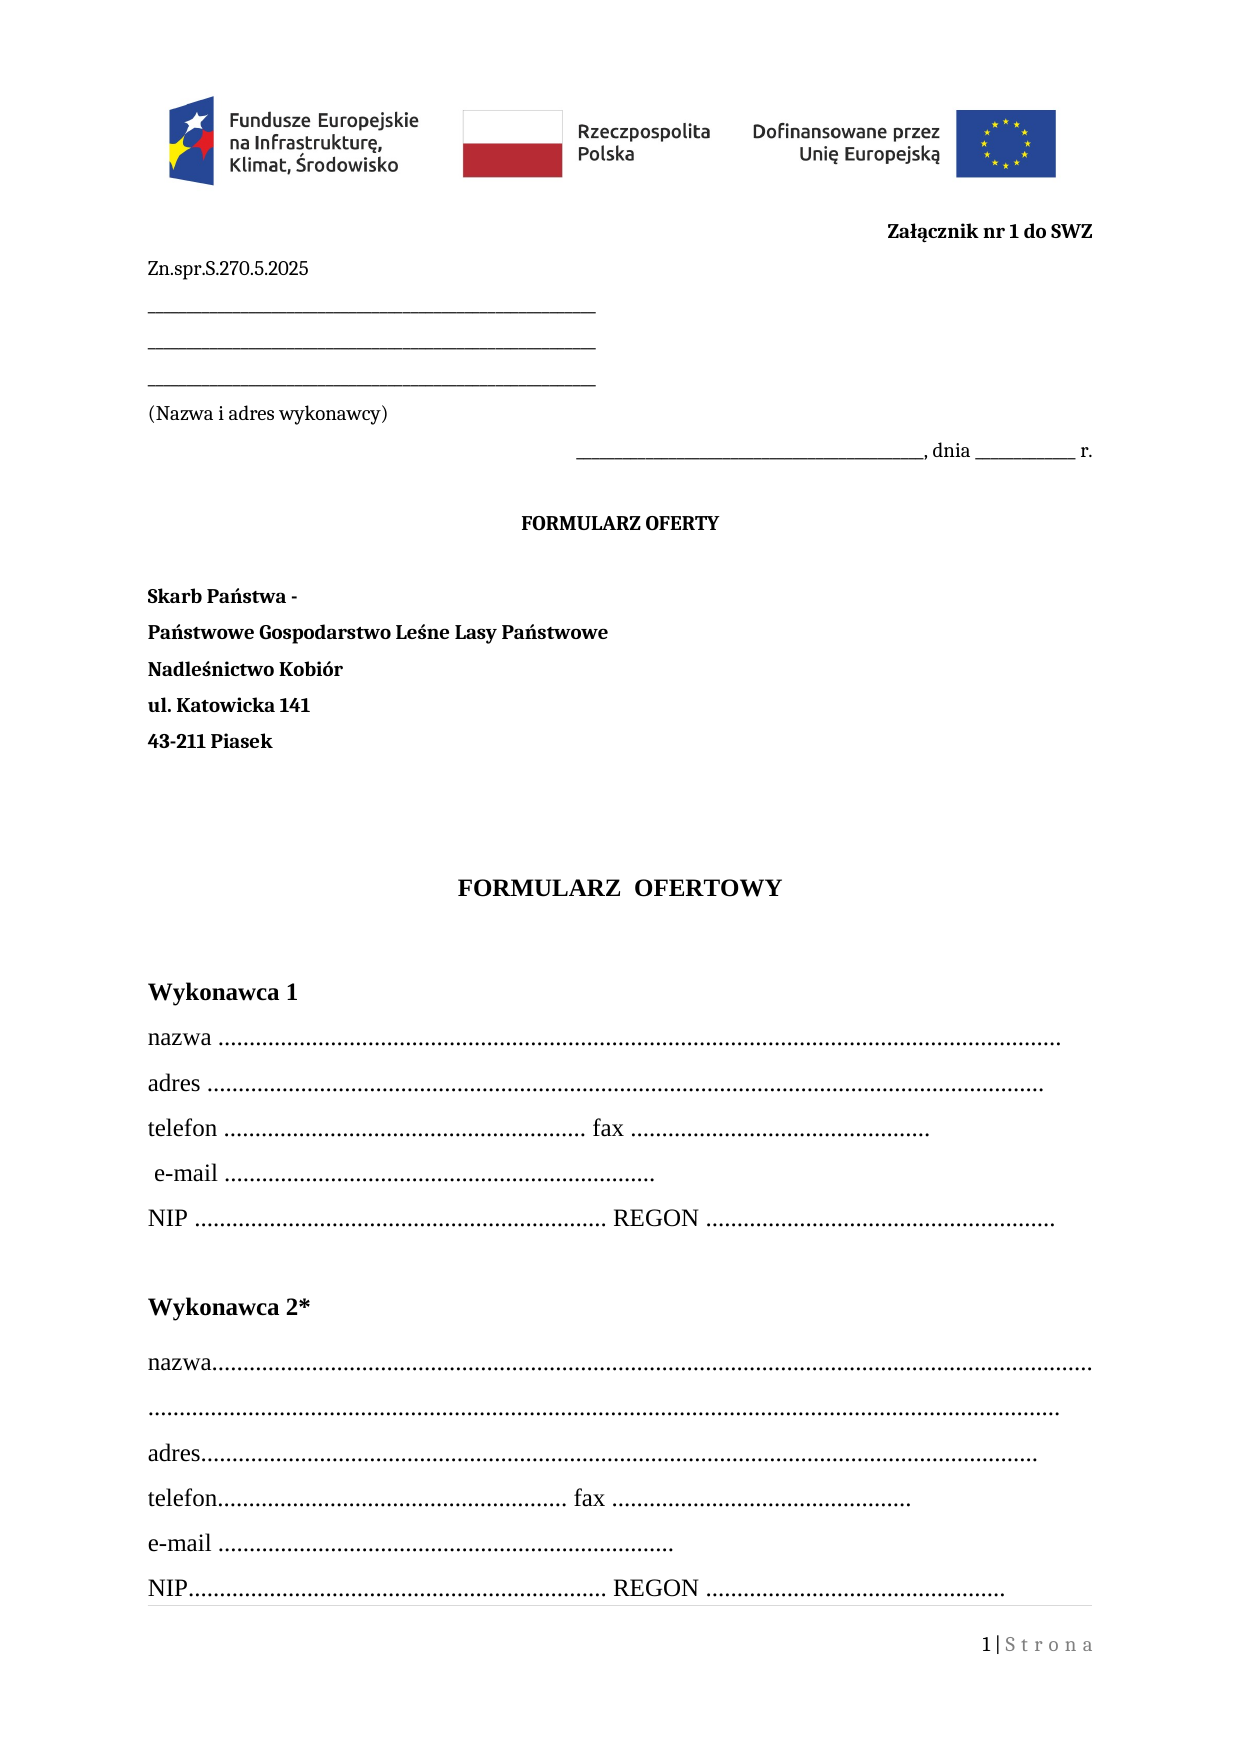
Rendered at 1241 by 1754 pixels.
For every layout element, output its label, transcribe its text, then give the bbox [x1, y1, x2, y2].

text 43-211 Piasek [148, 730, 1092, 754]
text telefon .......................................................... fax ................................................ [148, 1113, 1094, 1142]
text .................................................................................................................................................. [148, 1392, 1094, 1421]
text e-mail ......................................................................... [148, 1528, 1094, 1557]
text __________________________________________________________ [148, 329, 1092, 353]
text Skarb Państwa - [148, 584, 1092, 608]
text __________________________________________________________ [148, 366, 1092, 389]
text Zn.spr.S.270.5.2025 [148, 256, 1092, 280]
text (Nazwa i adres wykonawcy) [148, 402, 1092, 426]
text e-mail ..................................................................... [148, 1158, 1094, 1187]
text Wykonawca 1 [148, 977, 1094, 1006]
text _____________________________________________, dnia _____________ r. [148, 438, 1092, 462]
text adres...................................................................................................................................... [148, 1438, 1094, 1466]
text nazwa ....................................................................................................................................... [148, 1022, 1094, 1051]
picture [147, 73, 1079, 208]
text Wykonawca 2* [148, 1292, 1092, 1320]
text ul. Katowicka 141 [148, 694, 1092, 718]
text __________________________________________________________ [148, 293, 1092, 317]
text NIP................................................................... REGON ................................................ [148, 1573, 1094, 1602]
text NIP .................................................................. REGON ........................................................ [148, 1203, 1094, 1232]
text adres ...................................................................................................................................... [148, 1068, 1094, 1096]
text telefon........................................................ fax ................................................ [148, 1483, 1094, 1512]
text Państwowe Gospodarstwo Leśne Lasy Państwowe [148, 621, 1092, 645]
subtitle FORMULARZ OFERTOWY [148, 870, 1092, 903]
text nazwa............................................................................................................................................. [148, 1347, 1094, 1376]
text Nadleśnictwo Kobiór [148, 657, 1092, 681]
text Załącznik nr 1 do SWZ [148, 220, 1092, 244]
text FORMULARZ OFERTY [148, 511, 1092, 535]
